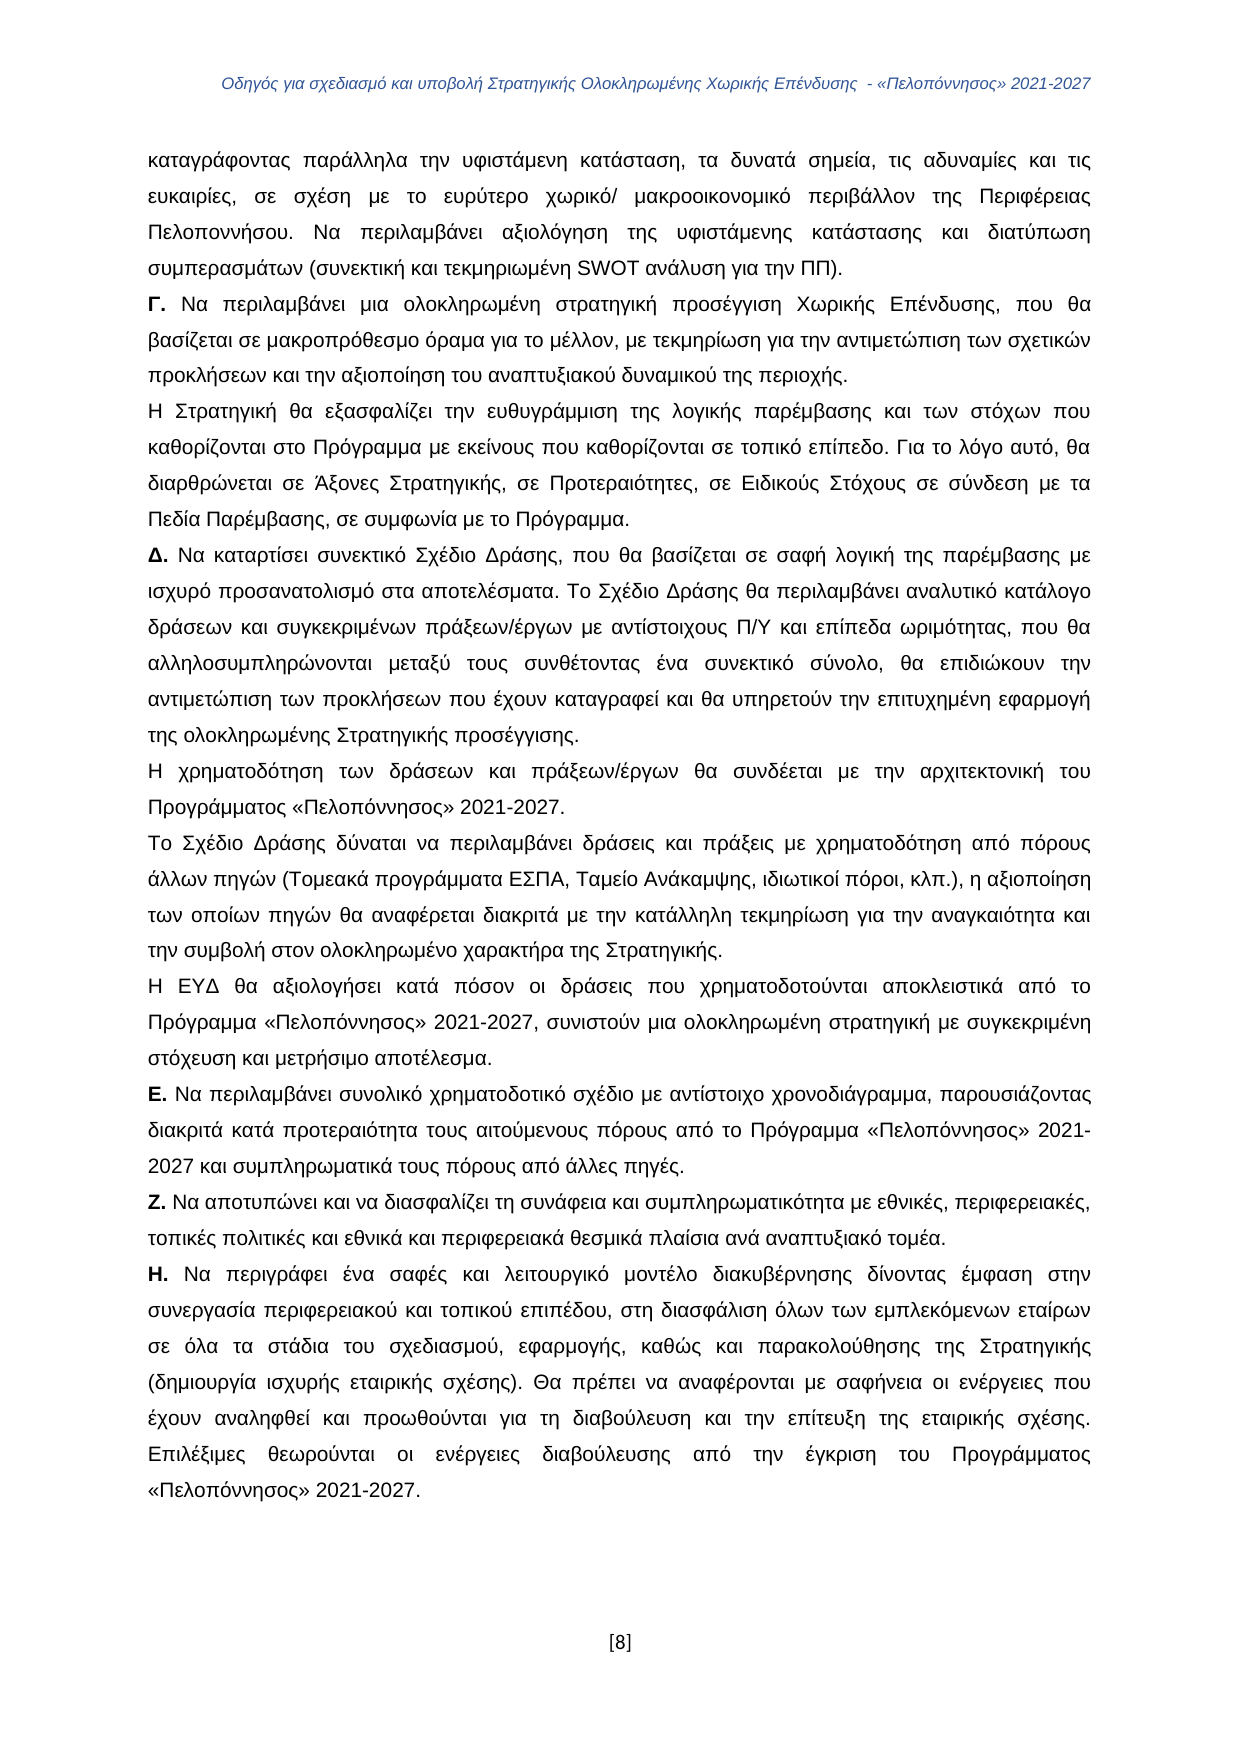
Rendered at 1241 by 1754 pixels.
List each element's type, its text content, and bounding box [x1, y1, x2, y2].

text Η Στρατηγική θα εξασφαλίζει την ευθυγράμμιση της λογικής παρέμβασης και των στόχων που καθορίζονται στο Πρόγραμμα με εκείνους που καθορίζονται σε τοπικό επίπεδο. Για το λόγο αυτό, θα διαρθρώνεται σε Άξονες Στρατηγικής, σε Προτεραιότητες, σε Ειδικούς Στόχους σε σύνδεση με τα Πεδία Παρέμβασης, σε συμφωνία με το Πρόγραμμα. [148, 399, 1092, 531]
text Ζ. Να αποτυπώνει και να διασφαλίζει τη συνάφεια και συμπληρωματικότητα με εθνικές, περιφερειακές, τοπικές πολιτικές και εθνικά και περιφερειακά θεσμικά πλαίσια ανά αναπτυξιακό τομέα. [148, 1190, 1092, 1250]
text Το Σχέδιο Δράσης δύναται να περιλαμβάνει δράσεις και πράξεις με χρηματοδότηση από πόρους άλλων πηγών (Τομεακά προγράμματα ΕΣΠΑ, Ταμείο Ανάκαμψης, ιδιωτικοί πόροι, κλπ.), η αξιοποίηση των οποίων πηγών θα αναφέρεται διακριτά με την κατάλληλη τεκμηρίωση για την αναγκαιότητα και την συμβολή στον ολοκληρωμένο χαρακτήρα της Στρατηγικής. [148, 831, 1092, 962]
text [148, 148, 1092, 279]
text Δ. Να καταρτίσει συνεκτικό Σχέδιο Δράσης, που θα βασίζεται σε σαφή λογική της παρέμβασης με ισχυρό προσανατολισμό στα αποτελέσματα. Το Σχέδιο Δράσης θα περιλαμβάνει αναλυτικό κατάλογο δράσεων και συγκεκριμένων πράξεων/έργων με αντίστοιχους Π/Υ και επίπεδα ωριμότητας, που θα αλληλοσυμπληρώνονται μεταξύ τους συνθέτοντας ένα συνεκτικό σύνολο, θα επιδιώκουν την αντιμετώπιση των προκλήσεων που έχουν καταγραφεί και θα υπηρετούν την επιτυχημένη εφαρμογή της ολοκληρωμένης Στρατηγικής προσέγγισης. [148, 543, 1092, 747]
text Ε. Να περιλαμβάνει συνολικό χρηματοδοτικό σχέδιο με αντίστοιχο χρονοδιάγραμμα, παρουσιάζοντας διακριτά κατά προτεραιότητα τους αιτούμενους πόρους από το Πρόγραμμα «Πελοπόννησος» 2021-2027 και συμπληρωματικά τους πόρους από άλλες πηγές. [148, 1082, 1092, 1178]
text Η ΕΥΔ θα αξιολογήσει κατά πόσον οι δράσεις που χρηματοδοτούνται αποκλειστικά από το Πρόγραμμα «Πελοπόννησος» 2021-2027, συνιστούν μια ολοκληρωμένη στρατηγική με συγκεκριμένη στόχευση και μετρήσιμο αποτέλεσμα. [148, 974, 1092, 1070]
text Γ. Να περιλαμβάνει μια ολοκληρωμένη στρατηγική προσέγγιση Χωρικής Επένδυσης, που θα βασίζεται σε μακροπρόθεσμο όραμα για το μέλλον, με τεκμηρίωση για την αντιμετώπιση των σχετικών προκλήσεων και την αξιοποίηση του αναπτυξιακού δυναμικού της περιοχής. [148, 291, 1092, 387]
text Η. Να περιγράφει ένα σαφές και λειτουργικό μοντέλο διακυβέρνησης δίνοντας έμφαση στην συνεργασία περιφερειακού και τοπικού επιπέδου, στη διασφάλιση όλων των εμπλεκόμενων εταίρων σε όλα τα στάδια του σχεδιασμού, εφαρμογής, καθώς και παρακολούθησης της Στρατηγικής (δημιουργία ισχυρής εταιρικής σχέσης). Θα πρέπει να αναφέρονται με σαφήνεια οι ενέργειες που έχουν αναληφθεί και προωθούνται για τη διαβούλευση και την επίτευξη της εταιρικής σχέσης. Επιλέξιμες θεωρούνται οι ενέργειες διαβούλευσης από την έγκριση του Προγράμματος «Πελοπόννησος» 2021-2027. [148, 1262, 1092, 1501]
text Η χρηματοδότηση των δράσεων και πράξεων/έργων θα συνδέεται με την αρχιτεκτονική του Προγράμματος «Πελοπόννησος» 2021-2027. [148, 759, 1092, 818]
